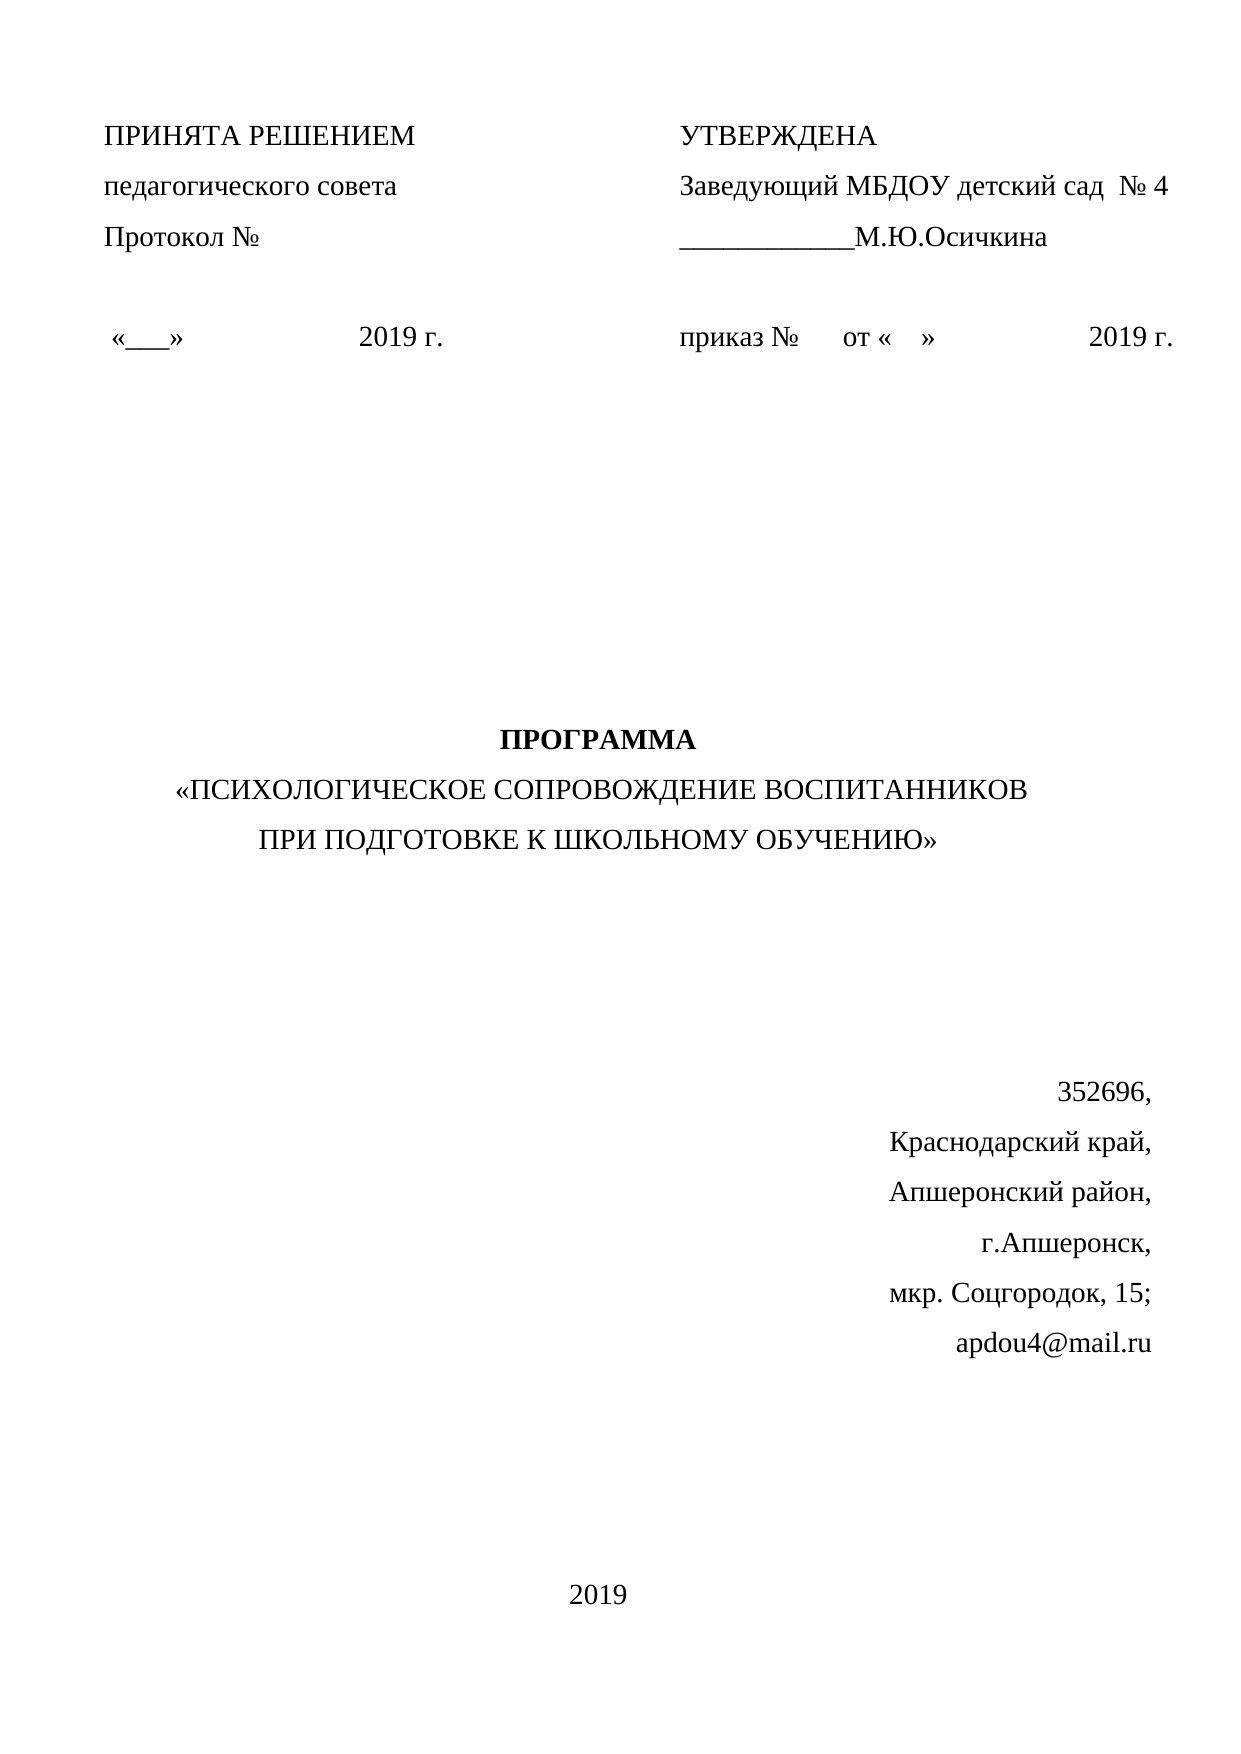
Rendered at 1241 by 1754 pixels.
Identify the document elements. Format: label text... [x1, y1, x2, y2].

text 2019 [0, 1577, 1152, 1611]
text Апшеронский район, [0, 1174, 1152, 1208]
text мкр. Соцгородок, 15; [0, 1275, 1152, 1309]
text г.Апшеронск, [0, 1225, 1152, 1258]
text 352696, [0, 1074, 1152, 1107]
text apdou4@mail.ru [0, 1326, 1152, 1359]
text «ПСИХОЛОГИЧЕСКОЕ СОПРОВОЖДЕНИЕ ВОСПИТАННИКОВ [0, 772, 1152, 806]
text ПРОГРАММА [0, 722, 1152, 755]
table_header ПРИНЯТА РЕШЕНИЕМ педагогического совета Протокол № «___» 2019 г. [78, 118, 664, 369]
text Краснодарский край, [0, 1124, 1152, 1158]
text ПРИ ПОДГОТОВКЕ К ШКОЛЬНОМУ ОБУЧЕНИЮ» [0, 822, 1152, 856]
table_header УТВЕРЖДЕНА Заведующий МБДОУ детский сад № 4 ____________М.Ю.Осичкина приказ № от « » 2019 г. [665, 118, 1211, 369]
